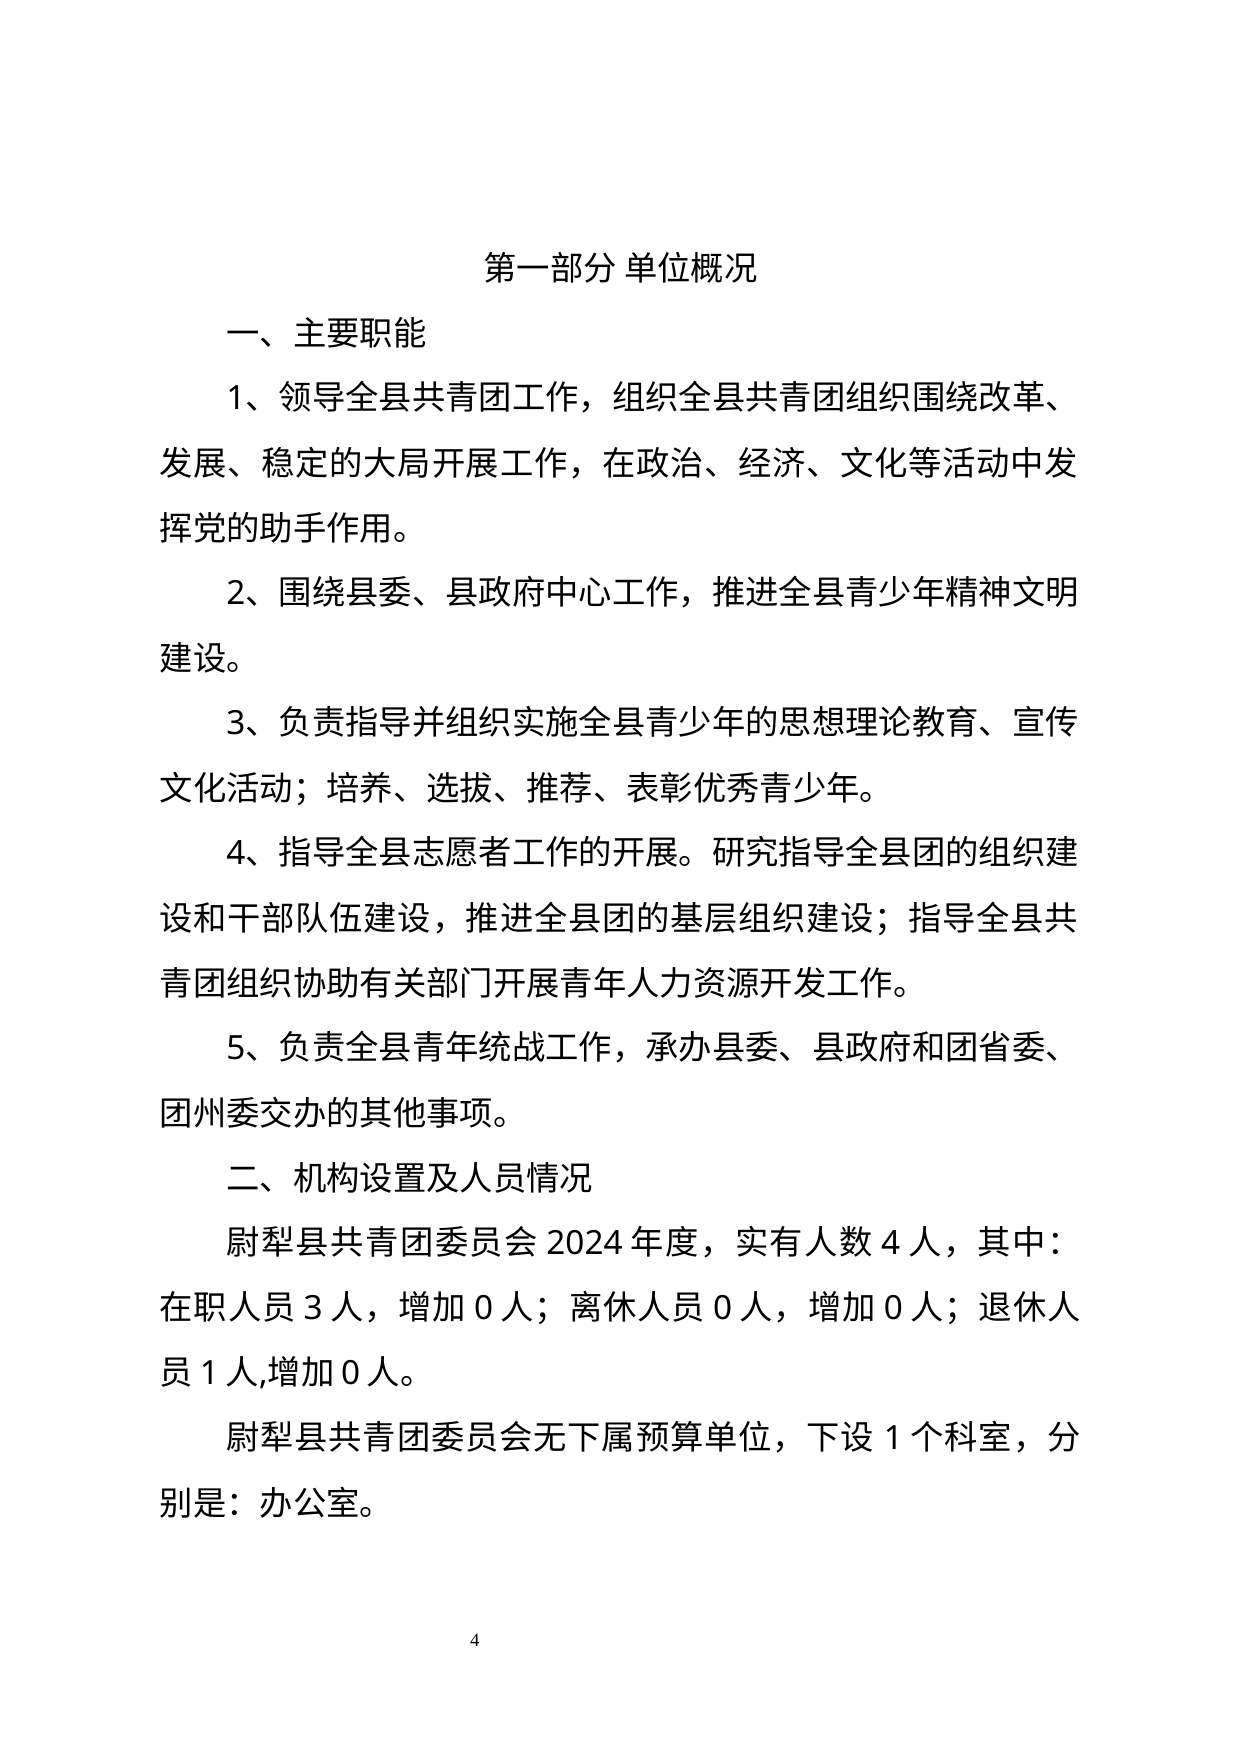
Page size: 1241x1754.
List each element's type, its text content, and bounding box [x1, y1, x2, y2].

text 尉犁县共青团委员会2024年度，实有人数4人，其中：在职人员3人，增加0人；离休人员0人，增加0人；退休人员1人,增加0人。 [159, 1208, 1081, 1403]
text 第一部分 单位概况 [159, 233, 1081, 298]
text 5、负责全县青年统战工作，承办县委、县政府和团省委、团州委交办的其他事项。 [159, 1013, 1081, 1143]
text 2、围绕县委、县政府中心工作，推进全县青少年精神文明建设。 [159, 558, 1081, 688]
text 一、主要职能 [159, 298, 1081, 363]
text 尉犁县共青团委员会无下属预算单位，下设1个科室，分别是：办公室。 [159, 1403, 1081, 1533]
text 4、指导全县志愿者工作的开展。研究指导全县团的组织建设和干部队伍建设，推进全县团的基层组织建设；指导全县共青团组织协助有关部门开展青年人力资源开发工作。 [159, 818, 1081, 1013]
text 二、机构设置及人员情况 [159, 1143, 1081, 1208]
text 3、负责指导并组织实施全县青少年的思想理论教育、宣传文化活动；培养、选拔、推荐、表彰优秀青少年。 [159, 688, 1081, 818]
text 1、领导全县共青团工作，组织全县共青团组织围绕改革、发展、稳定的大局开展工作，在政治、经济、文化等活动中发挥党的助手作用。 [159, 363, 1081, 558]
